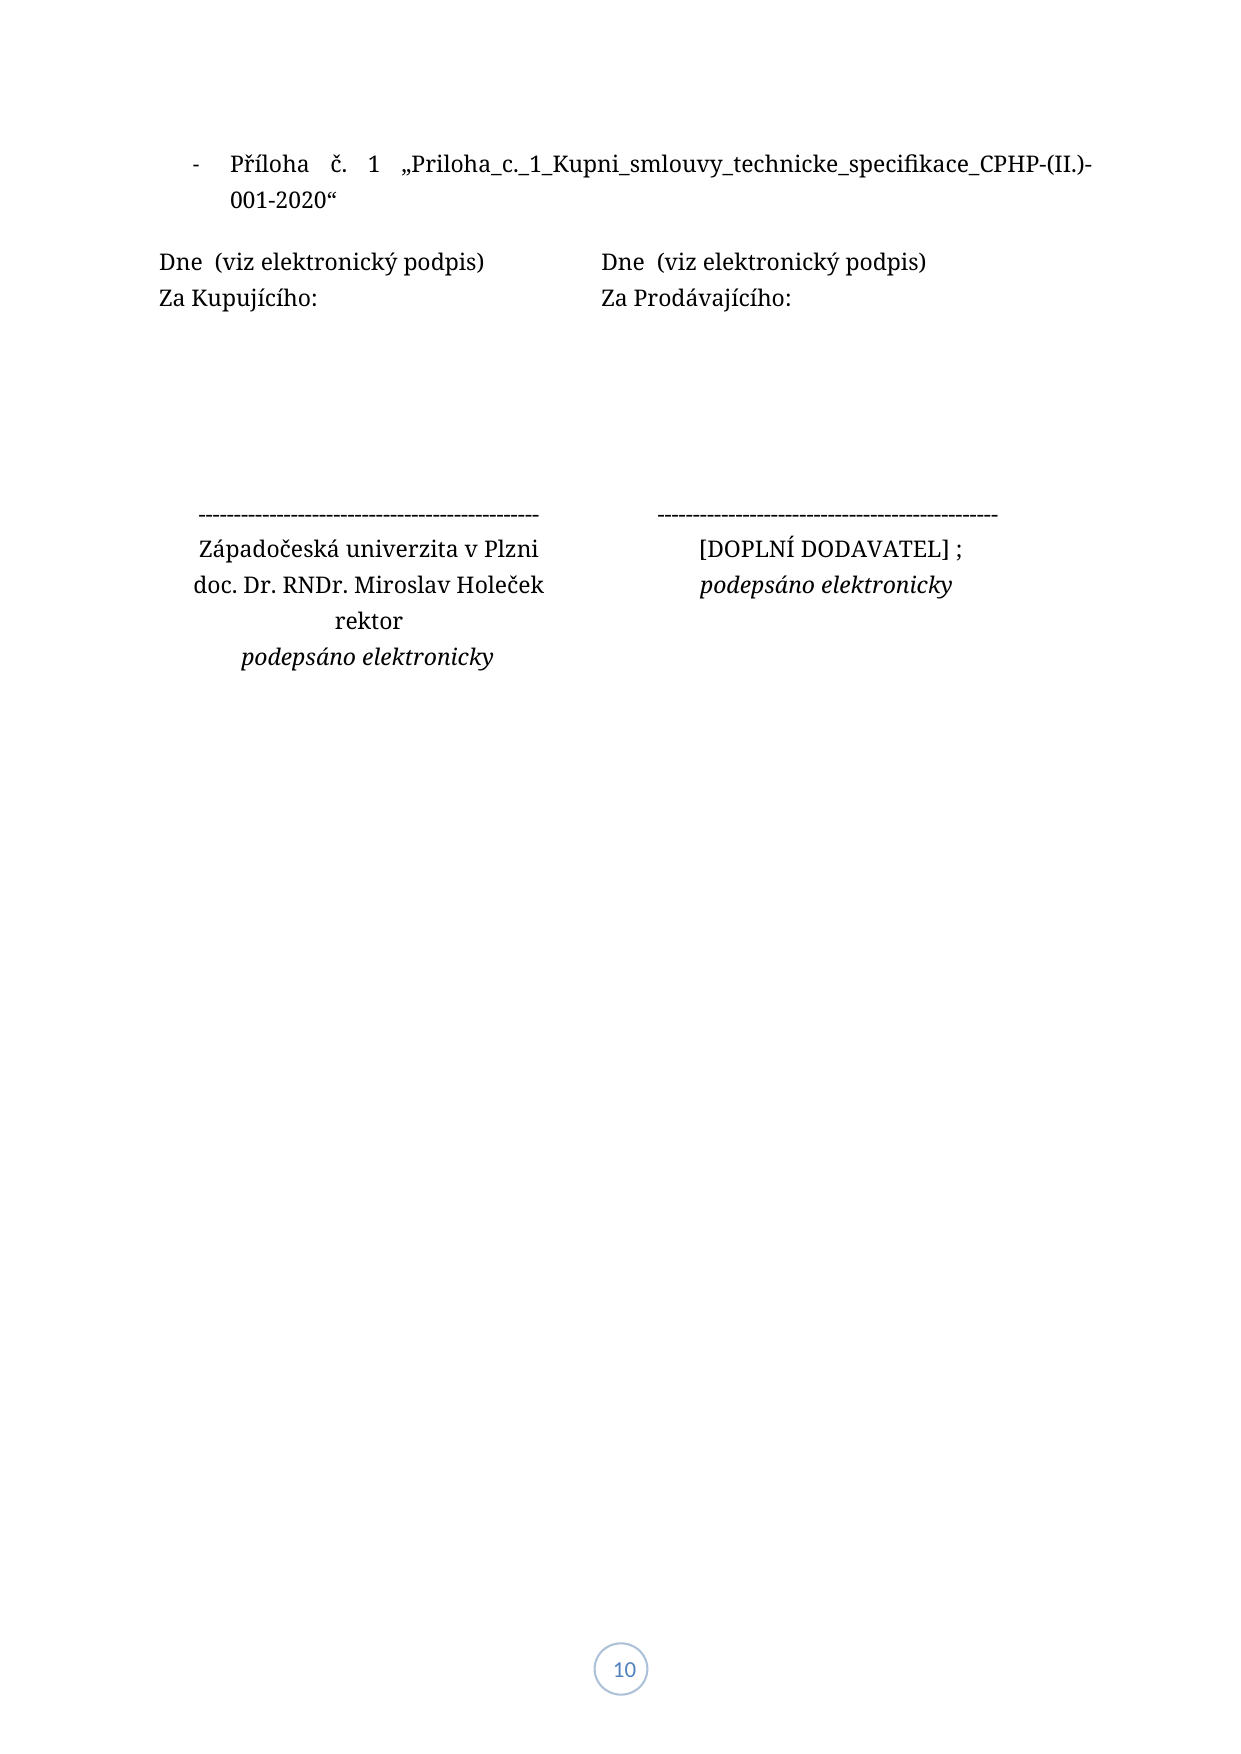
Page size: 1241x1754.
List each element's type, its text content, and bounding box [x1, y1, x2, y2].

list Příloha č. 1 „Priloha_c._1_Kupni_smlouvy_technicke_specifikace_CPHP-(II.)-001-2020“ [192, 148, 1093, 215]
table_header Dne (viz elektronický podpis) Za Kupujícího: ------------------------------------------------ Západočeská univerzita v Plzni doc. Dr. RNDr. Miroslav Holeček rektor podepsáno elektronicky [148, 246, 590, 676]
table_header Dne (viz elektronický podpis) Za Prodávajícího: ------------------------------------------------ [DOPLNÍ DODAVATEL] ; podepsáno elektronicky [590, 246, 1065, 676]
